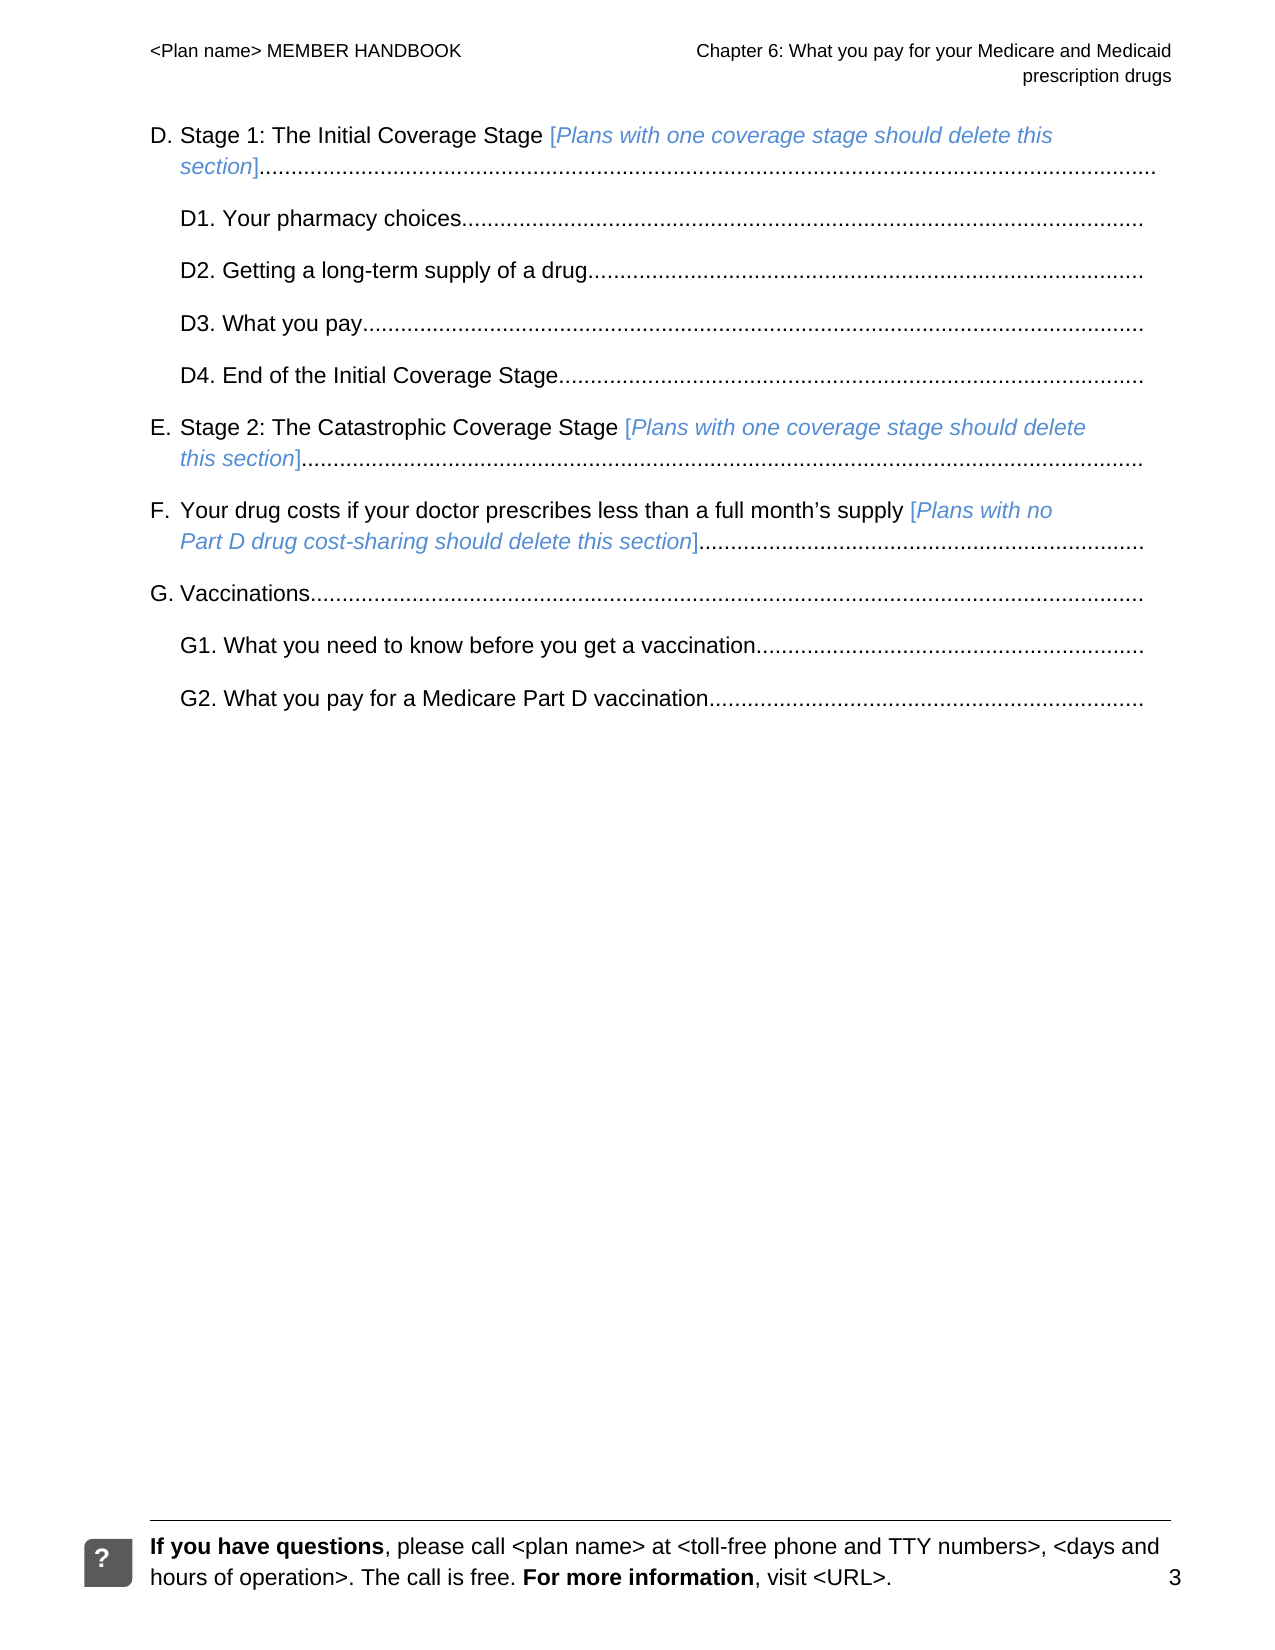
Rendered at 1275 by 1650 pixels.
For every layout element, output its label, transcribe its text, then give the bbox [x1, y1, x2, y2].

text D4. End of the Initial Coverage Stage 12 [180, 358, 1096, 389]
text D1. Your pharmacy choices 10 [180, 202, 1096, 233]
text D. Stage 1: The Initial Coverage Stage [Plans with one coverage stage should delete this section] 9 [150, 118, 1096, 181]
text E. Stage 2: The Catastrophic Coverage Stage [Plans with one coverage stage should delete this section] 12 [150, 410, 1096, 473]
text G. Vaccinations 13 [150, 577, 1096, 608]
text D3. What you pay 11 [180, 306, 1096, 337]
text D2. Getting a long-term supply of a drug 10 [180, 254, 1096, 285]
text F. Your drug costs if your doctor prescribes less than a full month’s supply [Plans with no Part D drug cost-sharing should delete this section] 13 [150, 493, 1096, 556]
text G1. What you need to know before you get a vaccination 14 [180, 629, 1096, 660]
text G2. What you pay for a Medicare Part D vaccination 14 [180, 681, 1096, 712]
